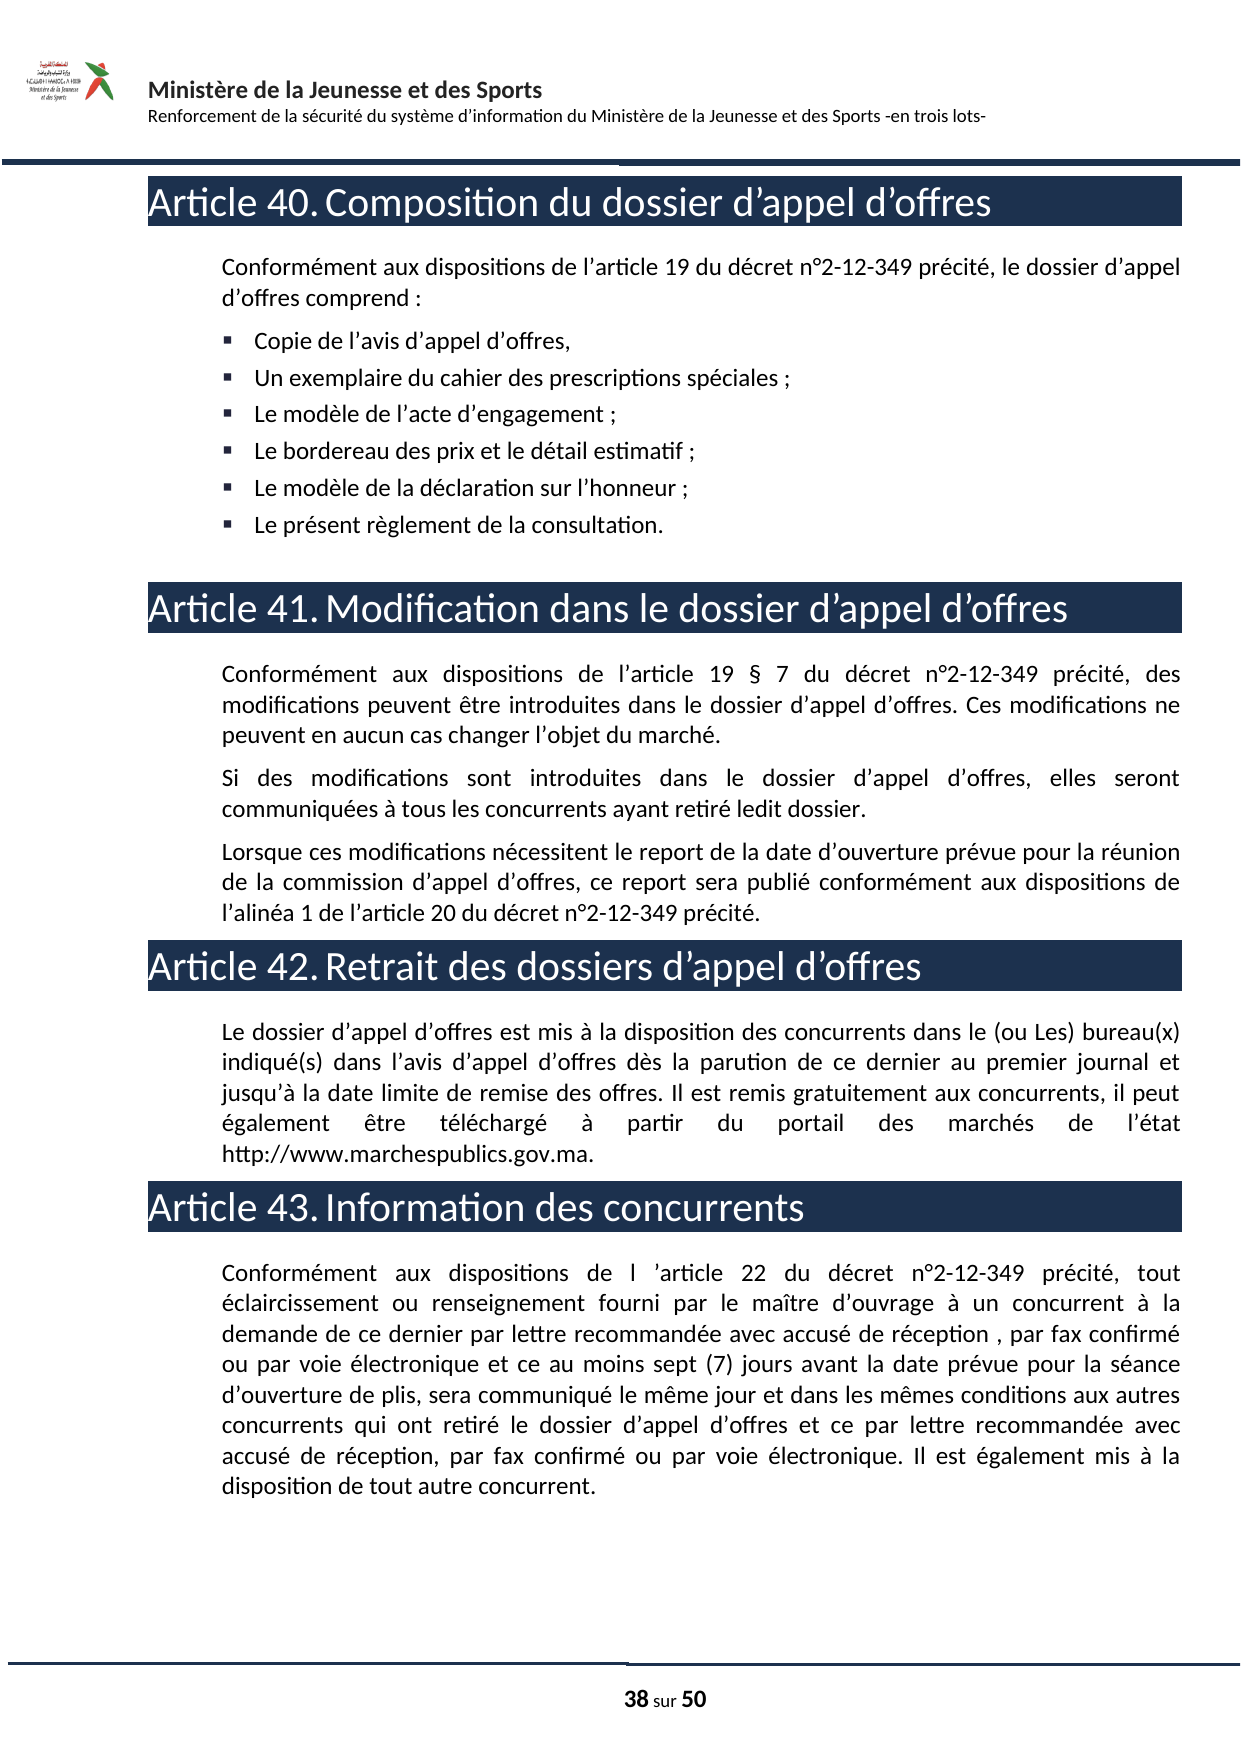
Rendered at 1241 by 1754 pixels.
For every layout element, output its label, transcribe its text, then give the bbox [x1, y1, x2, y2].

text Le dossier d’appel d’offres est mis à la disposition des concurrents dans le (ou Les) bureau(x) indiqué(s) dans l’avis d’appel d’offres dès la parution de ce dernier au premier journal et jusqu’à la date limite de remise des offres. Il est remis gratuitement aux concurrents, il peut également être téléchargé à partir du portail des marchés de l’état http://www.marchespublics.gov.ma. [222, 1016, 1182, 1168]
subtitle Composition du dossier d’appel d’offres [148, 176, 1182, 226]
text Le modèle de l’acte d’engagement ; [222, 398, 1182, 429]
text Le présent règlement de la consultation. [222, 509, 1182, 539]
subtitle Information des concurrents [148, 1181, 1182, 1232]
text Un exemplaire du cahier des prescriptions spéciales ; [222, 362, 1182, 392]
text Conformément aux dispositions de l ’article 22 du décret n°2-12-349 précité, tout éclaircissement ou renseignement fourni par le maître d’ouvrage à un concurrent à la demande de ce dernier par lettre recommandée avec accusé de réception , par fax confirmé ou par voie électronique et ce au moins sept (7) jours avant la date prévue pour la séance d’ouverture de plis, sera communiqué le même jour et dans les mêmes conditions aux autres concurrents qui ont retiré le dossier d’appel d’offres et ce par lettre recommandée avec accusé de réception, par fax confirmé ou par voie électronique. Il est également mis à la disposition de tout autre concurrent. [222, 1257, 1182, 1501]
subtitle Modification dans le dossier d’appel d’offres [148, 582, 1182, 633]
text Le modèle de la déclaration sur l’honneur ; [222, 472, 1182, 503]
picture [26, 61, 114, 102]
text Si des modifications sont introduites dans le dossier d’appel d’offres, elles seront communiquées à tous les concurrents ayant retiré ledit dossier. [222, 762, 1182, 823]
text Conformément aux dispositions de l’article 19 du décret n°2-12-349 précité, le dossier d’appel d’offres comprend : [222, 251, 1182, 312]
text Copie de l’avis d’appel d’offres, [222, 325, 1182, 356]
text Conformément aux dispositions de l’article 19 § 7 du décret n°2-12-349 précité, des modifications peuvent être introduites dans le dossier d’appel d’offres. Ces modifications ne peuvent en aucun cas changer l’objet du marché. [222, 658, 1182, 750]
text Lorsque ces modifications nécessitent le report de la date d’ouverture prévue pour la réunion de la commission d’appel d’offres, ce report sera publié conformément aux dispositions de l’alinéa 1 de l’article 20 du décret n°2-12-349 précité. [222, 836, 1182, 927]
text Le bordereau des prix et le détail estimatif ; [222, 435, 1182, 466]
subtitle Retrait des dossiers d’appel d’offres [148, 940, 1182, 991]
